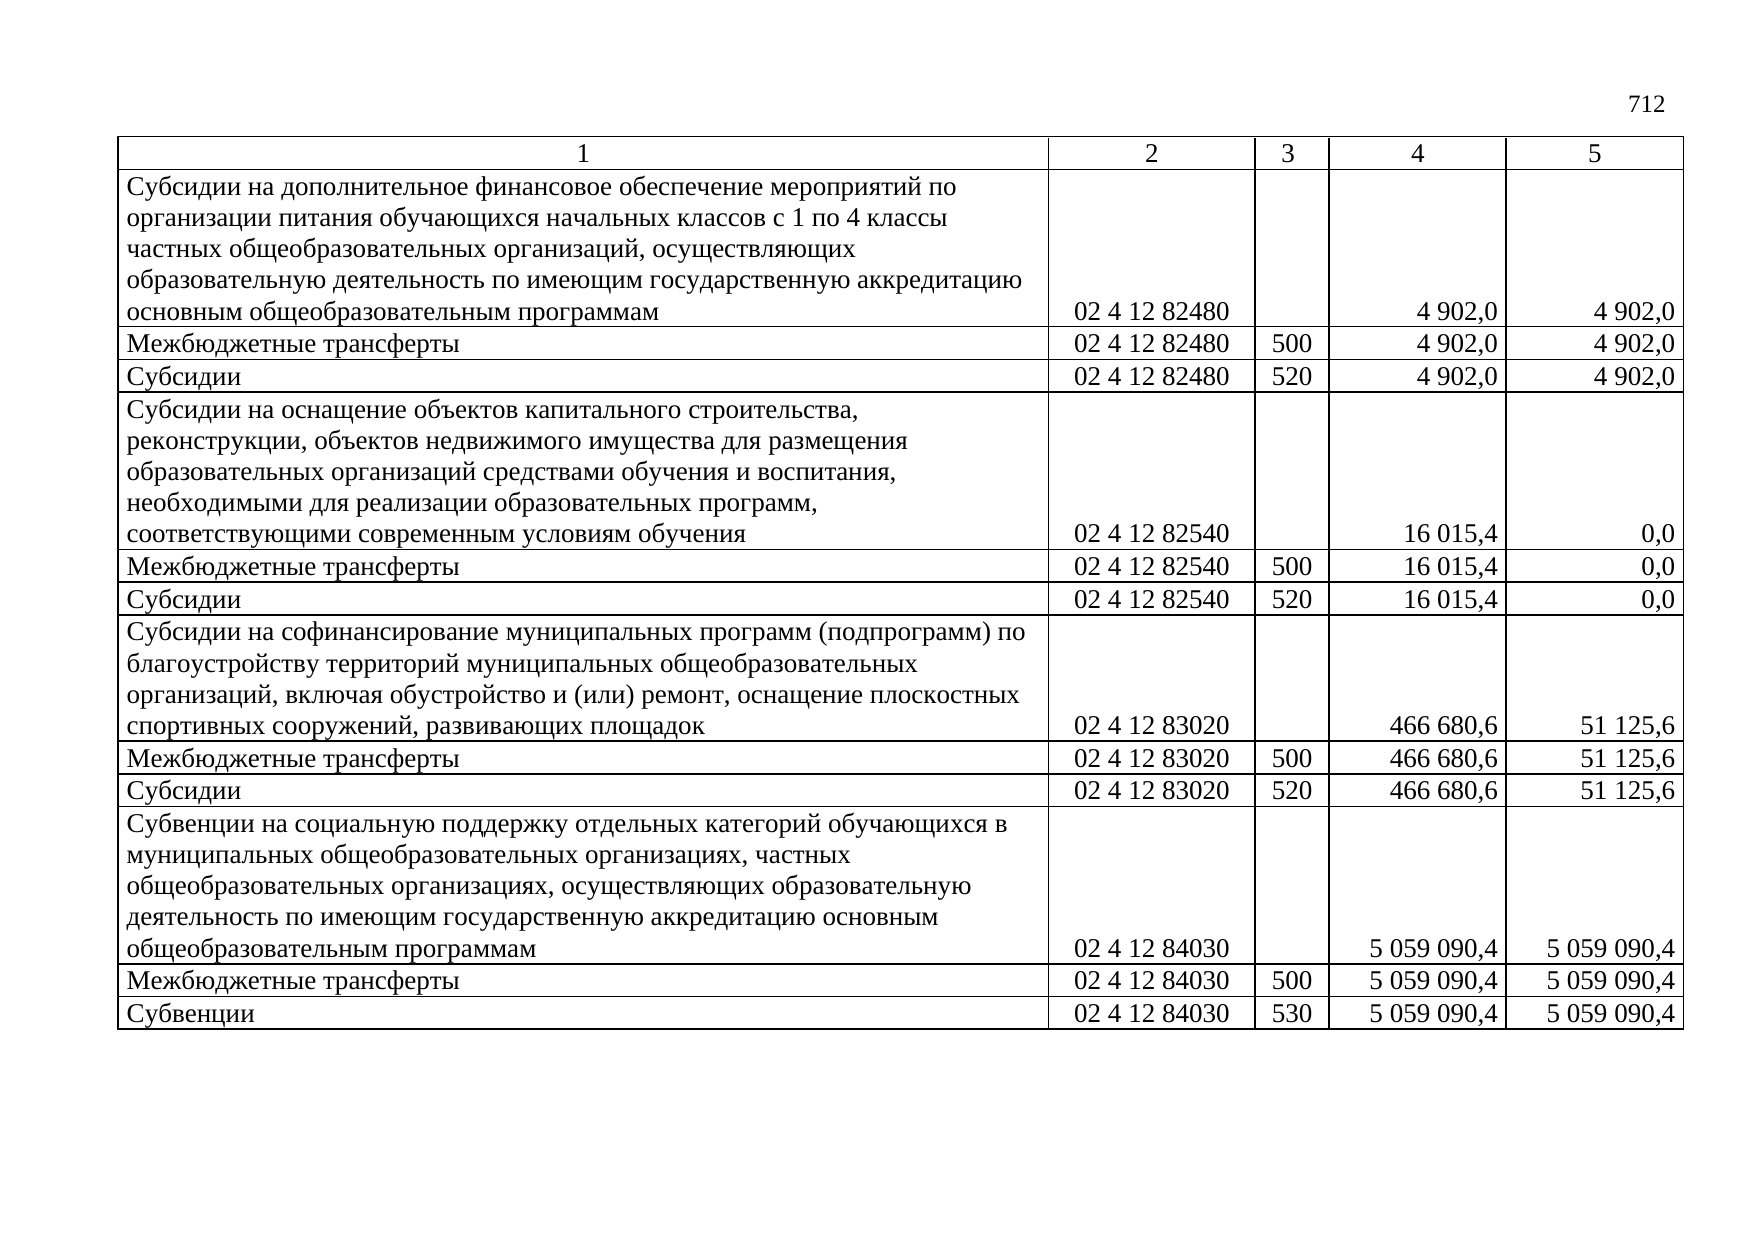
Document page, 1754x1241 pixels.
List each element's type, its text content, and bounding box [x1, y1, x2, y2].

table_cell Субсидии [119, 775, 1048, 806]
table_cell 0,0 [1507, 583, 1683, 614]
table_cell 02 4 12 82540 [1049, 583, 1254, 614]
table_cell 4 902,0 [1507, 327, 1683, 358]
table_cell 51 125,6 [1507, 616, 1683, 740]
table_cell 5 059 090,4 [1507, 965, 1683, 996]
table_cell 520 [1256, 583, 1328, 614]
table_cell 02 4 12 82480 [1049, 360, 1254, 391]
table_cell 02 4 12 84030 [1049, 965, 1254, 996]
table_cell 500 [1256, 550, 1328, 581]
table_cell 51 125,6 [1507, 775, 1683, 806]
table_cell 5 059 090,4 [1507, 807, 1683, 963]
table_cell Субвенции на социальную поддержку отдельных категорий обучающихся в муниципальных общеобразовательных организациях, частных общеобразовательных организациях, осуществляющих образовательную деятельность по имеющим государственную аккредитацию основным общеобразовательным программам [119, 807, 1048, 963]
table_cell 02 4 12 82480 [1049, 327, 1254, 358]
table_cell 5 059 090,4 [1330, 965, 1505, 996]
table_header 1 [119, 137, 1048, 168]
table_cell 500 [1256, 327, 1328, 358]
table_header 3 [1256, 137, 1329, 168]
table_cell Субсидии [119, 360, 1048, 391]
table_cell 02 4 12 82540 [1049, 550, 1254, 581]
table_cell 16 015,4 [1330, 583, 1505, 614]
table_cell 500 [1256, 965, 1328, 996]
table_cell 4 902,0 [1507, 170, 1683, 326]
table_cell 02 4 12 83020 [1049, 616, 1254, 740]
table_cell 530 [1256, 997, 1328, 1028]
table_cell 466 680,6 [1330, 742, 1505, 773]
table_cell [1256, 170, 1328, 326]
table_cell 02 4 12 83020 [1049, 742, 1254, 773]
table_header 4 [1330, 137, 1506, 168]
table_cell 466 680,6 [1330, 616, 1505, 740]
table_cell 4 902,0 [1330, 360, 1505, 391]
table_cell [1256, 393, 1328, 548]
table_cell 0,0 [1507, 393, 1683, 548]
table_cell Субсидии [119, 583, 1048, 614]
table_cell 4 902,0 [1507, 360, 1683, 391]
table_cell 02 4 12 82480 [1049, 170, 1254, 326]
table_cell Субсидии на оснащение объектов капитального строительства, реконструкции, объектов недвижимого имущества для размещения образовательных организаций средствами обучения и воспитания, необходимыми для реализации образовательных программ, соответствующими современным условиям обучения [119, 393, 1048, 548]
table_cell 500 [1256, 742, 1328, 773]
table_cell Субсидии на софинансирование муниципальных программ (подпрограмм) по благоустройству территорий муниципальных общеобразовательных организаций, включая обустройство и (или) ремонт, оснащение плоскостных спортивных сооружений, развивающих площадок [119, 616, 1048, 740]
table_cell Субсидии на дополнительное финансовое обеспечение мероприятий по организации питания обучающихся начальных классов с 1 по 4 классы частных общеобразовательных организаций, осуществляющих образовательную деятельность по имеющим государственную аккредитацию основным общеобразовательным программам [119, 170, 1048, 326]
table_cell 466 680,6 [1330, 775, 1505, 806]
table_cell 02 4 12 84030 [1049, 997, 1254, 1028]
table_header 2 [1049, 137, 1255, 168]
table_cell Субвенции [119, 997, 1048, 1028]
table_cell [1256, 616, 1328, 740]
table_header 5 [1507, 137, 1683, 168]
table_cell 02 4 12 83020 [1049, 775, 1254, 806]
table_cell 02 4 12 84030 [1049, 807, 1254, 963]
table_cell 520 [1256, 775, 1328, 806]
table_cell 5 059 090,4 [1330, 807, 1505, 963]
table_cell 0,0 [1507, 550, 1683, 581]
table_cell 51 125,6 [1507, 742, 1683, 773]
table_cell Межбюджетные трансферты [119, 550, 1048, 581]
table_cell Межбюджетные трансферты [119, 742, 1048, 773]
table_cell 520 [1256, 360, 1328, 391]
table_cell 16 015,4 [1330, 393, 1505, 548]
table_cell Межбюджетные трансферты [119, 327, 1048, 358]
table_cell 4 902,0 [1330, 170, 1505, 326]
table_cell Межбюджетные трансферты [119, 965, 1048, 996]
table_cell 16 015,4 [1330, 550, 1505, 581]
table_cell 02 4 12 82540 [1049, 393, 1254, 548]
table_cell 5 059 090,4 [1507, 997, 1683, 1028]
table_cell [1256, 807, 1328, 963]
table_cell 4 902,0 [1330, 327, 1505, 358]
table_cell 5 059 090,4 [1330, 997, 1505, 1028]
